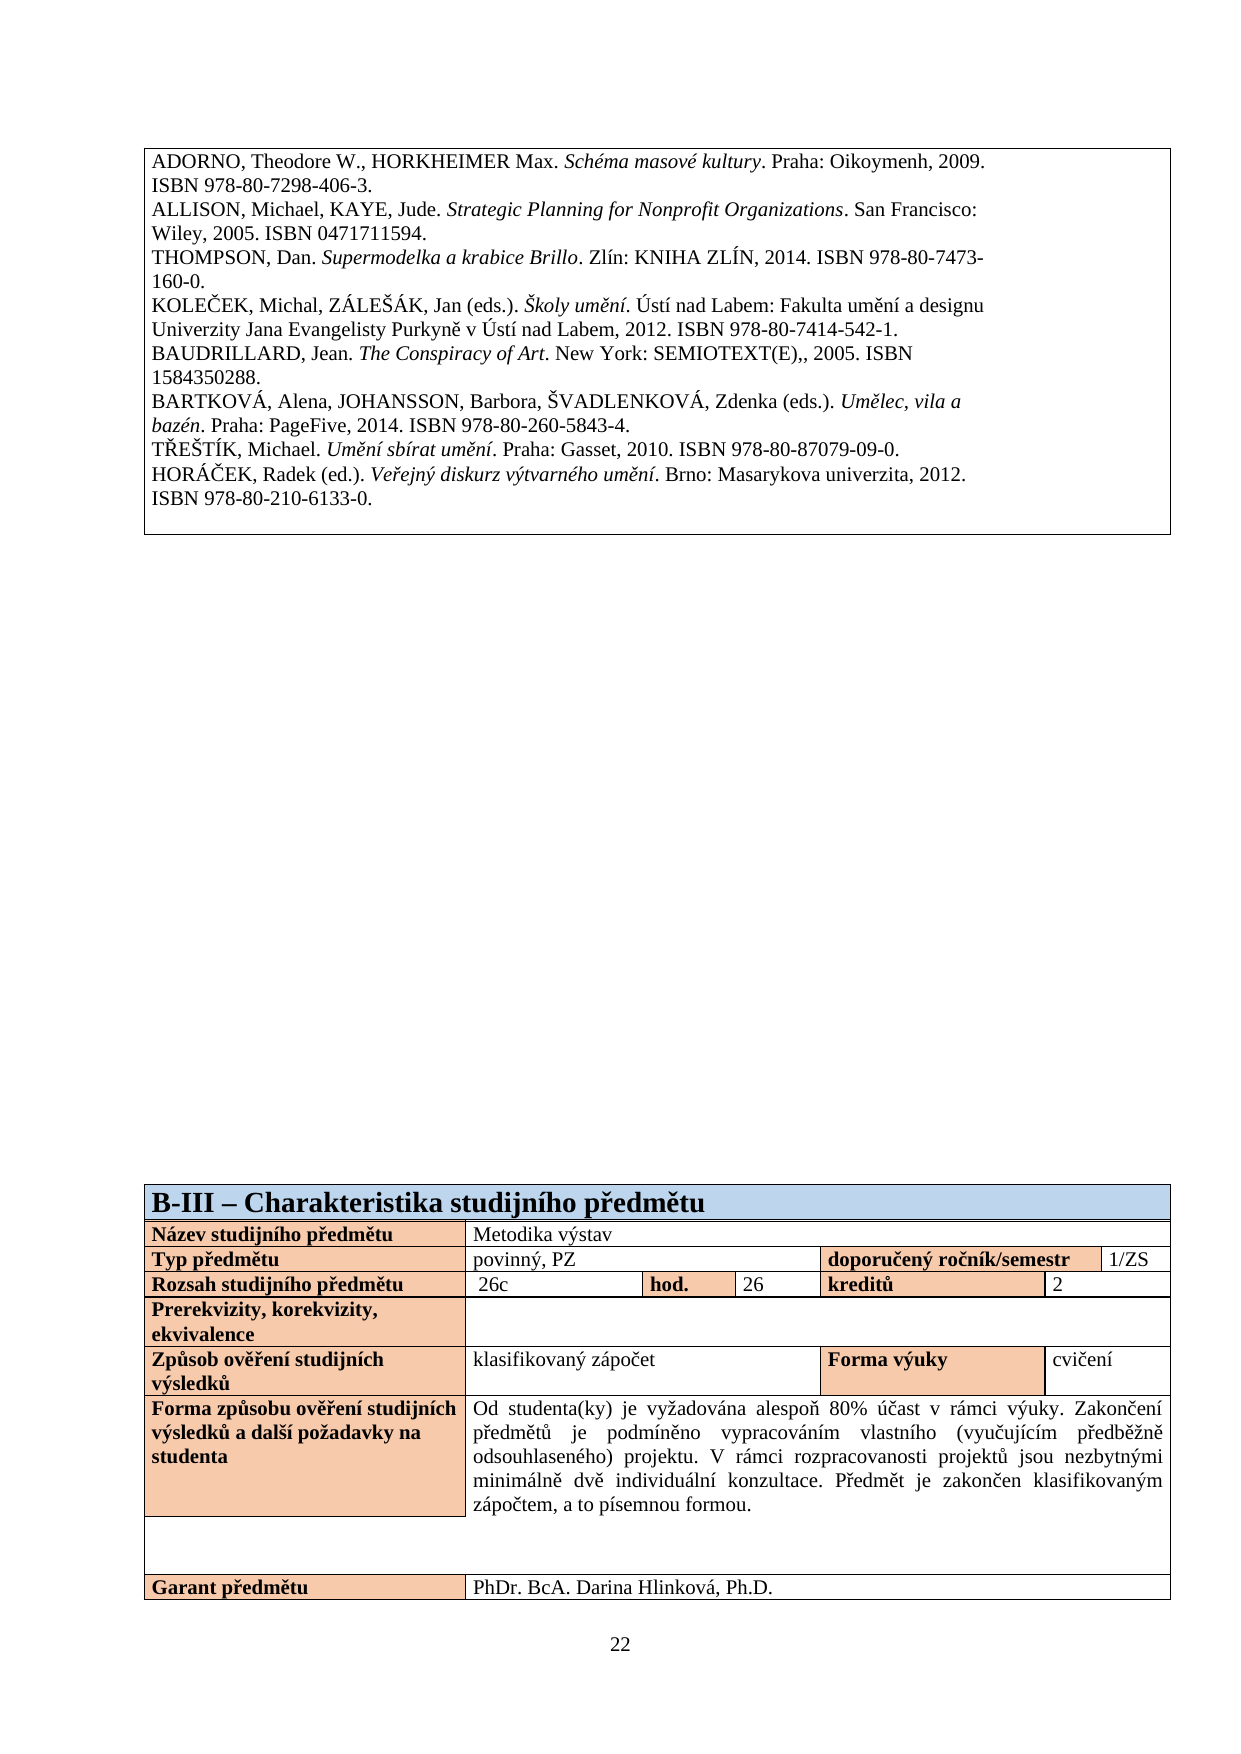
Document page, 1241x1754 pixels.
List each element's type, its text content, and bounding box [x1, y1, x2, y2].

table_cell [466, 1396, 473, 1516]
table_cell Typ předmětu [145, 1247, 465, 1271]
table_cell 26 [736, 1272, 820, 1296]
table_cell [145, 1516, 1170, 1574]
table_cell Rozsah studijního předmětu [145, 1272, 465, 1296]
table_cell Prerekvizity, korekvizity, ekvivalence [145, 1298, 465, 1346]
table_cell Způsob ověření studijních výsledků [145, 1347, 465, 1395]
table_cell 1/ZS [1102, 1247, 1170, 1271]
table_cell Od studenta(ky) je vyžadována alespoň 80% účast v rámci výuky. Zakončení předmětů je podmíněno vypracováním vlastního (vyučujícím předběžně odsouhlaseného) projektu. V rámci rozpracovanosti projektů jsou nezbytnými minimálně dvě individuální konzultace. Předmět je zakončen klasifikovaným zápočtem, a to písemnou formou. [752, 1396, 1170, 1516]
table_cell Název studijního předmětu [145, 1222, 465, 1246]
table_cell cvičení [1046, 1347, 1170, 1395]
table_cell doporučený ročník/semestr [821, 1247, 1101, 1271]
table_cell 26c [466, 1272, 642, 1296]
table_cell kreditů [821, 1272, 1044, 1296]
table_cell Garant předmětu [145, 1575, 465, 1599]
table_cell [466, 1298, 1170, 1346]
table_cell povinný, PZ [466, 1247, 820, 1271]
table_cell hod. [643, 1272, 735, 1296]
table_cell Forma způsobu ověření studijních výsledků a další požadavky na studenta [145, 1396, 465, 1516]
table_cell PhDr. BcA. Darina Hlinková, Ph.D. [466, 1575, 1170, 1599]
table_cell klasifikovaný zápočet [466, 1347, 820, 1395]
table_cell Forma výuky [821, 1347, 1044, 1395]
table_cell Metodika výstav [466, 1222, 1170, 1246]
table_cell 2 [1046, 1272, 1170, 1296]
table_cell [145, 149, 1170, 534]
table_header B-III – Charakteristika studijního předmětu [145, 1185, 1170, 1219]
